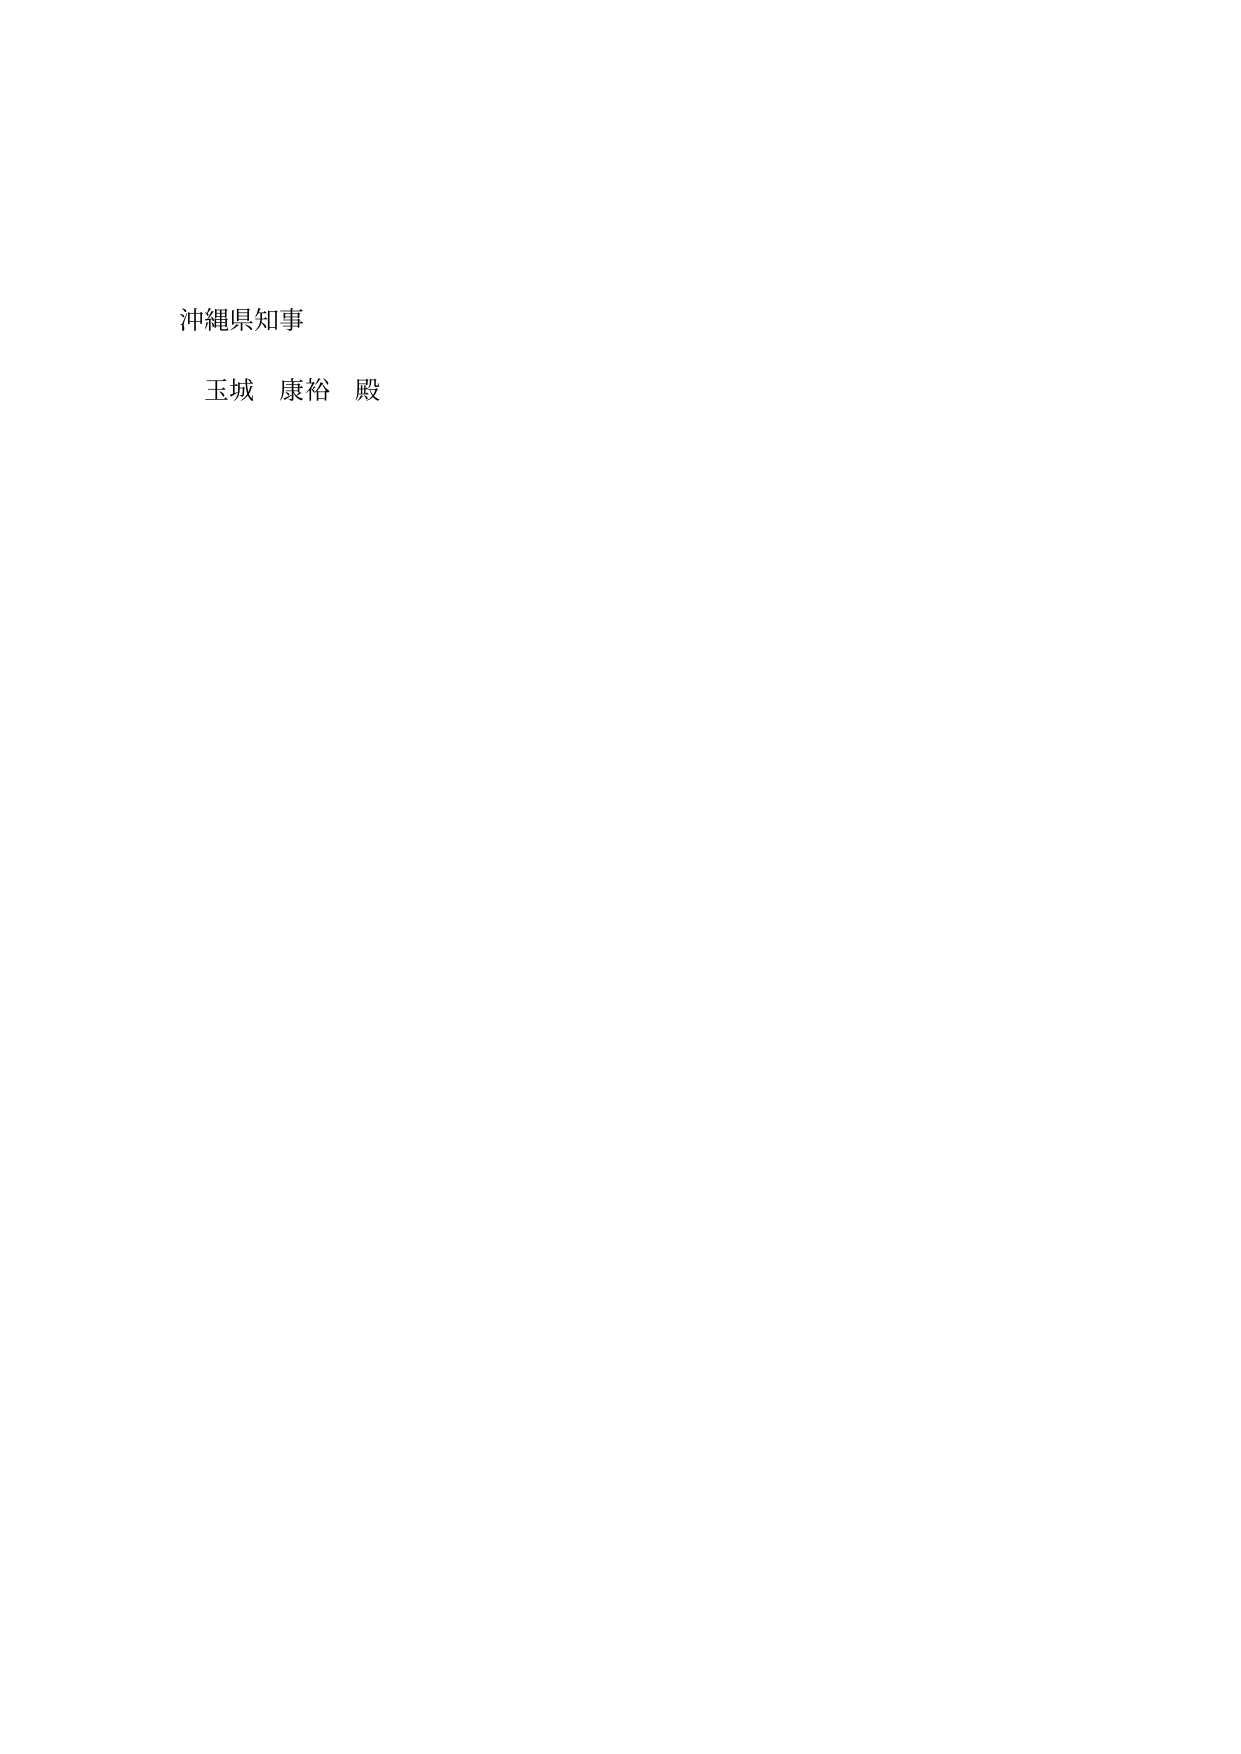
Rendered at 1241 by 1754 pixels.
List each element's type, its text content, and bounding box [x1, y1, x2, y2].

text 沖縄県知事 [128, 284, 1112, 353]
text 玉城 康裕 殿 [128, 353, 1112, 423]
